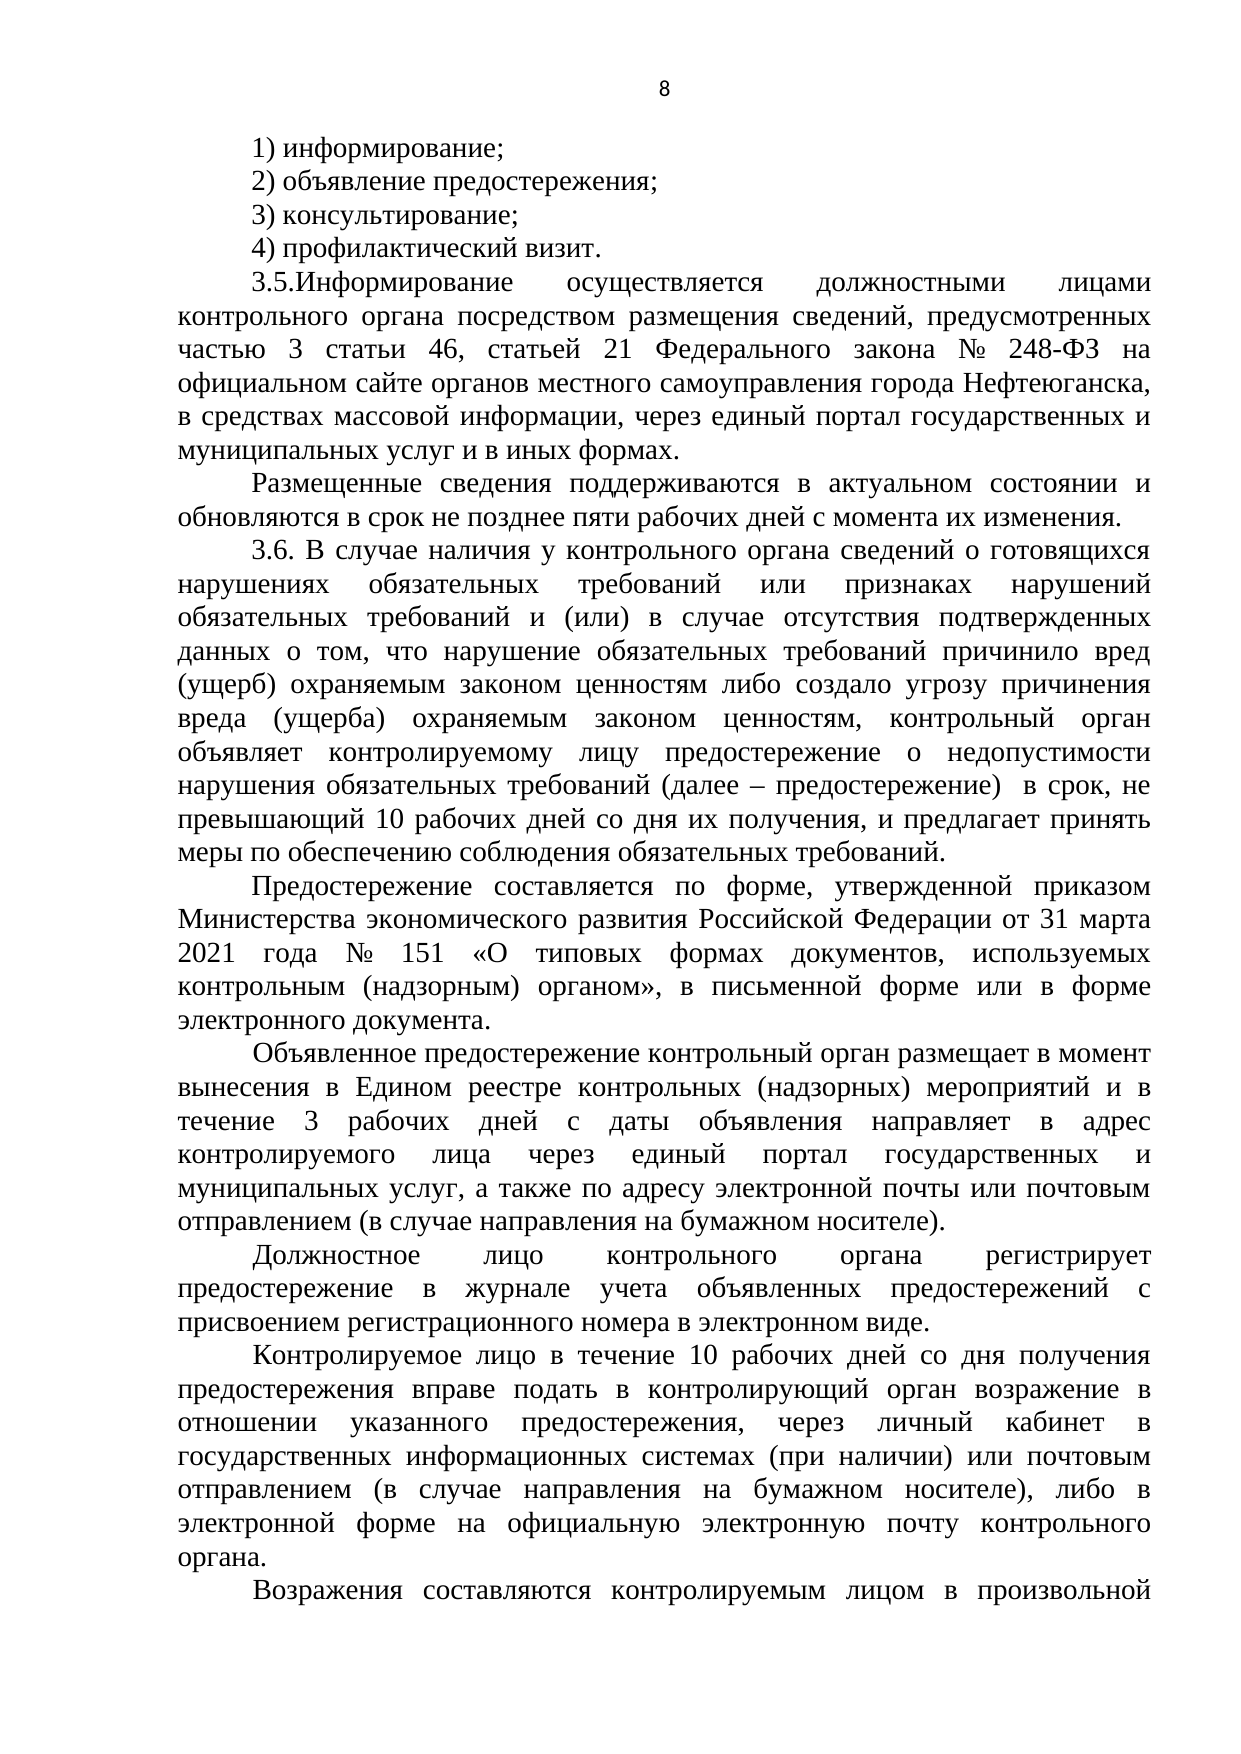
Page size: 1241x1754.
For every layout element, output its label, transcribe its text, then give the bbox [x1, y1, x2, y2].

text 3.5.Информирование осуществляется должностными лицами контрольного органа посредством размещения сведений, предусмотренных частью 3 статьи 46, статьей 21 Федерального закона № 248-ФЗ на официальном сайте органов местного самоуправления города Нефтеюганска, в средствах массовой информации, через единый портал государственных и муниципальных услуг и в иных формах. [177, 264, 1152, 465]
text 2) объявление предостережения; [177, 163, 1152, 197]
text Контролируемое лицо в течение 10 рабочих дней со дня получения предостережения вправе подать в контролирующий орган возражение в отношении указанного предостережения, через личный кабинет в государственных информационных системах (при наличии) или почтовым отправлением (в случае направления на бумажном носителе), либо в электронной форме на официальную электронную почту контрольного органа. [177, 1337, 1152, 1572]
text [177, 1572, 1152, 1606]
text Должностное лицо контрольного органа регистрирует предостережение в журнале учета объявленных предостережений с присвоением регистрационного номера в электронном виде. [177, 1237, 1152, 1337]
text 3) консультирование; [177, 197, 1152, 231]
text Объявленное предостережение контрольный орган размещает в момент вынесения в Едином реестре контрольных (надзорных) мероприятий и в течение 3 рабочих дней с даты объявления направляет в адрес контролируемого лица через единый портал государственных и муниципальных услуг, а также по адресу электронной почты или почтовым отправлением (в случае направления на бумажном носителе). [177, 1036, 1152, 1237]
text 1) информирование; [177, 130, 1152, 163]
text Предостережение составляется по форме, утвержденной приказом Министерства экономического развития Российской Федерации от 31 марта 2021 года № 151 «О типовых формах документов, используемых контрольным (надзорным) органом», в письменной форме или в форме электронного документа. [177, 868, 1152, 1036]
text Размещенные сведения поддерживаются в актуальном состоянии и обновляются в срок не позднее пяти рабочих дней с момента их изменения. [177, 465, 1152, 532]
text 3.6. В случае наличия у контрольного органа сведений о готовящихся нарушениях обязательных требований или признаках нарушений обязательных требований и (или) в случае отсутствия подтвержденных данных о том, что нарушение обязательных требований причинило вред (ущерб) охраняемым законом ценностям либо создало угрозу причинения вреда (ущерба) охраняемым законом ценностям, контрольный орган объявляет контролируемому лицу предостережение о недопустимости нарушения обязательных требований (далее – предостережение) в срок, не превышающий 10 рабочих дней со дня их получения, и предлагает принять меры по обеспечению соблюдения обязательных требований. [177, 532, 1152, 868]
text 4) профилактический визит. [177, 231, 1152, 264]
